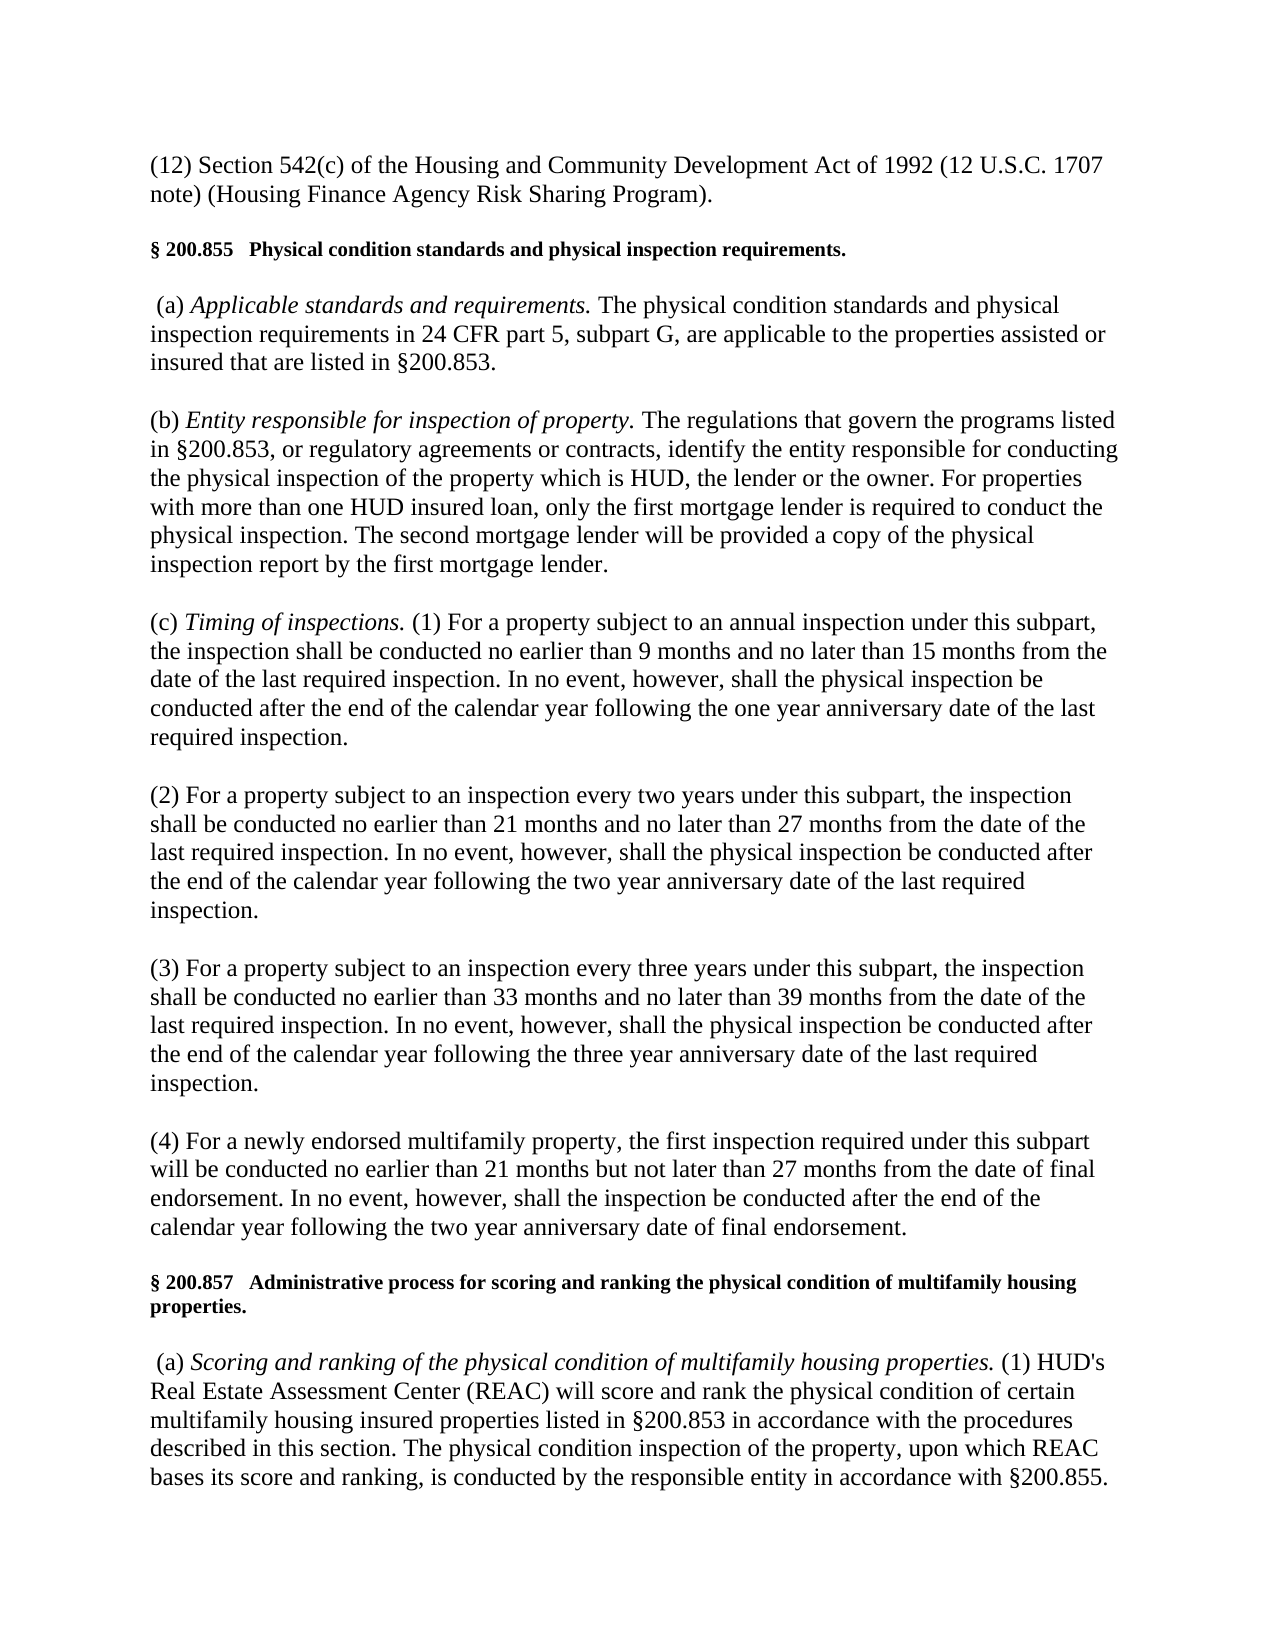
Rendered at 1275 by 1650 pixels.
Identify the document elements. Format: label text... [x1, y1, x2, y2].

text § 200.857 Administrative process for scoring and ranking the physical condition of multifamily housing properties. [150, 1270, 1125, 1318]
text (3) For a property subject to an inspection every three years under this subpart, the inspection shall be conducted no earlier than 33 months and no later than 39 months from the date of the last required inspection. In no event, however, shall the physical inspection be conducted after the end of the calendar year following the three year anniversary date of the last required inspection. [150, 953, 1125, 1097]
text (2) For a property subject to an inspection every two years under this subpart, the inspection shall be conducted no earlier than 21 months and no later than 27 months from the date of the last required inspection. In no event, however, shall the physical inspection be conducted after the end of the calendar year following the two year anniversary date of the last required inspection. [150, 780, 1125, 924]
text § 200.855 Physical condition standards and physical inspection requirements. [150, 237, 1125, 261]
text (4) For a newly endorsed multifamily property, the first inspection required under this subpart will be conducted no earlier than 21 months but not later than 27 months from the date of final endorsement. In no event, however, shall the inspection be conducted after the end of the calendar year following the two year anniversary date of final endorsement. [150, 1126, 1125, 1241]
text (12) Section 542(c) of the Housing and Community Development Act of 1992 (12 U.S.C. 1707 note) (Housing Finance Agency Risk Sharing Program). [150, 150, 1125, 207]
text (a) Applicable standards and requirements. The physical condition standards and physical inspection requirements in 24 CFR part 5, subpart G, are applicable to the properties assisted or insured that are listed in §200.853. [150, 290, 1125, 376]
text (c) Timing of inspections. (1) For a property subject to an annual inspection under this subpart, the inspection shall be conducted no earlier than 9 months and no later than 15 months from the date of the last required inspection. In no event, however, shall the physical inspection be conducted after the end of the calendar year following the one year anniversary date of the last required inspection. [150, 607, 1125, 751]
text (a) Scoring and ranking of the physical condition of multifamily housing properties. (1) HUD's Real Estate Assessment Center (REAC) will score and rank the physical condition of certain multifamily housing insured properties listed in §200.853 in accordance with the procedures described in this section. The physical condition inspection of the property, upon which REAC bases its score and ranking, is conducted by the responsible entity in accordance with §200.855. [150, 1347, 1125, 1491]
text (b) Entity responsible for inspection of property. The regulations that govern the programs listed in §200.853, or regulatory agreements or contracts, identify the entity responsible for conducting the physical inspection of the property which is HUD, the lender or the owner. For properties with more than one HUD insured loan, only the first mortgage lender is required to conduct the physical inspection. The second mortgage lender will be provided a copy of the physical inspection report by the first mortgage lender. [150, 405, 1125, 578]
